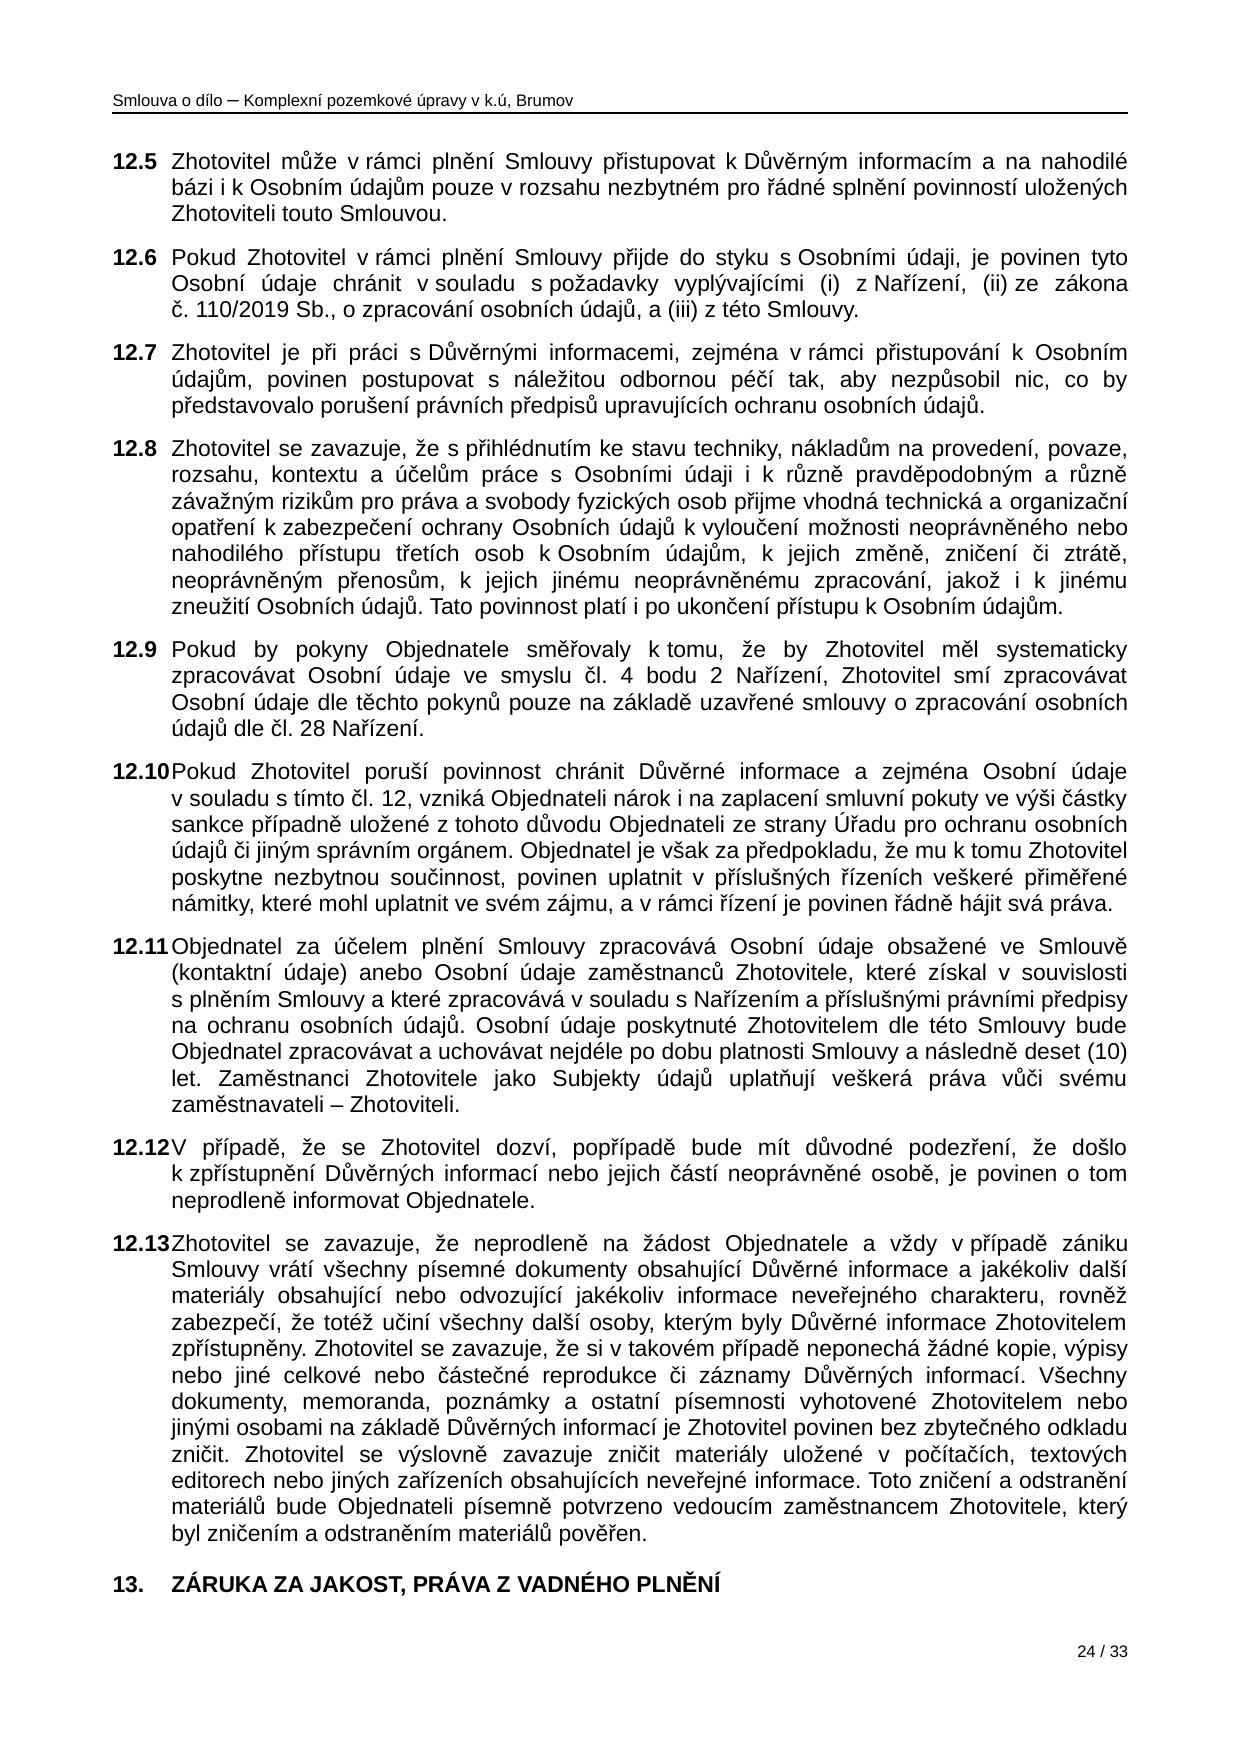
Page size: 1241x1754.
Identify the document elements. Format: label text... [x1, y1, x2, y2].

text Zhotovitel se zavazuje, že neprodleně na žádost Objednatele a vždy v případě zániku Smlouvy vrátí všechny písemné dokumenty obsahující Důvěrné informace a jakékoliv další materiály obsahující nebo odvozující jakékoliv informace neveřejného charakteru, rovněž zabezpečí, že totéž učiní všechny další osoby, kterým byly Důvěrné informace Zhotovitelem zpřístupněny. Zhotovitel se zavazuje, že si v takovém případě neponechá žádné kopie, výpisy nebo jiné celkové nebo částečné reprodukce či záznamy Důvěrných informací. Všechny dokumenty, memoranda, poznámky a ostatní písemnosti vyhotovené Zhotovitelem nebo jinými osobami na základě Důvěrných informací je Zhotovitel povinen bez zbytečného odkladu zničit. Zhotovitel se výslovně zavazuje zničit materiály uložené v počítačích, textových editorech nebo jiných zařízeních obsahujících neveřejné informace. Toto zničení a odstranění materiálů bude Objednateli písemně potvrzeno vedoucím zaměstnancem Zhotovitele, který byl zničením a odstraněním materiálů pověřen. [112, 1230, 1128, 1546]
text Zhotovitel může v rámci plnění Smlouvy přistupovat k Důvěrným informacím a na nahodilé bázi i k Osobním údajům pouze v rozsahu nezbytném pro řádné splnění povinností uložených Zhotoviteli touto Smlouvou. [112, 148, 1128, 227]
text Zhotovitel je při práci s Důvěrnými informacemi, zejména v rámci přistupování k Osobním údajům, povinen postupovat s náležitou odbornou péčí tak, aby nezpůsobil nic, co by představovalo porušení právních předpisů upravujících ochranu osobních údajů. [112, 339, 1128, 418]
text Záruka za jakost, práva z vadného plnění [112, 1571, 1128, 1597]
text V případě, že se Zhotovitel dozví, popřípadě bude mít důvodné podezření, že došlo k zpřístupnění Důvěrných informací nebo jejich částí neoprávněné osobě, je povinen o tom neprodleně informovat Objednatele. [112, 1134, 1128, 1213]
text Pokud by pokyny Objednatele směřovaly k tomu, že by Zhotovitel měl systematicky zpracovávat Osobní údaje ve smyslu čl. 4 bodu 2 Nařízení, Zhotovitel smí zpracovávat Osobní údaje dle těchto pokynů pouze na základě uzavřené smlouvy o zpracování osobních údajů dle čl. 28 Nařízení. [112, 636, 1128, 741]
text Objednatel za účelem plnění Smlouvy zpracovává Osobní údaje obsažené ve Smlouvě (kontaktní údaje) anebo Osobní údaje zaměstnanců Zhotovitele, které získal v souvislosti s plněním Smlouvy a které zpracovává v souladu s Nařízením a příslušnými právními předpisy na ochranu osobních údajů. Osobní údaje poskytnuté Zhotovitelem dle této Smlouvy bude Objednatel zpracovávat a uchovávat nejdéle po dobu platnosti Smlouvy a následně deset (10) let. Zaměstnanci Zhotovitele jako Subjekty údajů uplatňují veškerá práva vůči svému zaměstnavateli – Zhotoviteli. [112, 933, 1128, 1117]
text Pokud Zhotovitel v rámci plnění Smlouvy přijde do styku s Osobními údaji, je povinen tyto Osobní údaje chránit v souladu s požadavky vyplývajícími (i) z Nařízení, (ii) ze zákona č. 110/2019 Sb., o zpracování osobních údajů, a (iii) z této Smlouvy. [112, 243, 1128, 322]
text Zhotovitel se zavazuje, že s přihlédnutím ke stavu techniky, nákladům na provedení, povaze, rozsahu, kontextu a účelům práce s Osobními údaji i k různě pravděpodobným a různě závažným rizikům pro práva a svobody fyzických osob přijme vhodná technická a organizační opatření k zabezpečení ochrany Osobních údajů k vyloučení možnosti neoprávněného nebo nahodilého přístupu třetích osob k Osobním údajům, k jejich změně, zničení či ztrátě, neoprávněným přenosům, k jejich jinému neoprávněnému zpracování, jakož i k jinému zneužití Osobních údajů. Tato povinnost platí i po ukončení přístupu k Osobním údajům. [112, 435, 1128, 619]
text Pokud Zhotovitel poruší povinnost chránit Důvěrné informace a zejména Osobní údaje v souladu s tímto čl. 12, vzniká Objednateli nárok i na zaplacení smluvní pokuty ve výši částky sankce případně uložené z tohoto důvodu Objednateli ze strany Úřadu pro ochranu osobních údajů či jiným správním orgánem. Objednatel je však za předpokladu, že mu k tomu Zhotovitel poskytne nezbytnou součinnost, povinen uplatnit v příslušných řízeních veškeré přiměřené námitky, které mohl uplatnit ve svém zájmu, a v rámci řízení je povinen řádně hájit svá práva. [112, 758, 1128, 916]
